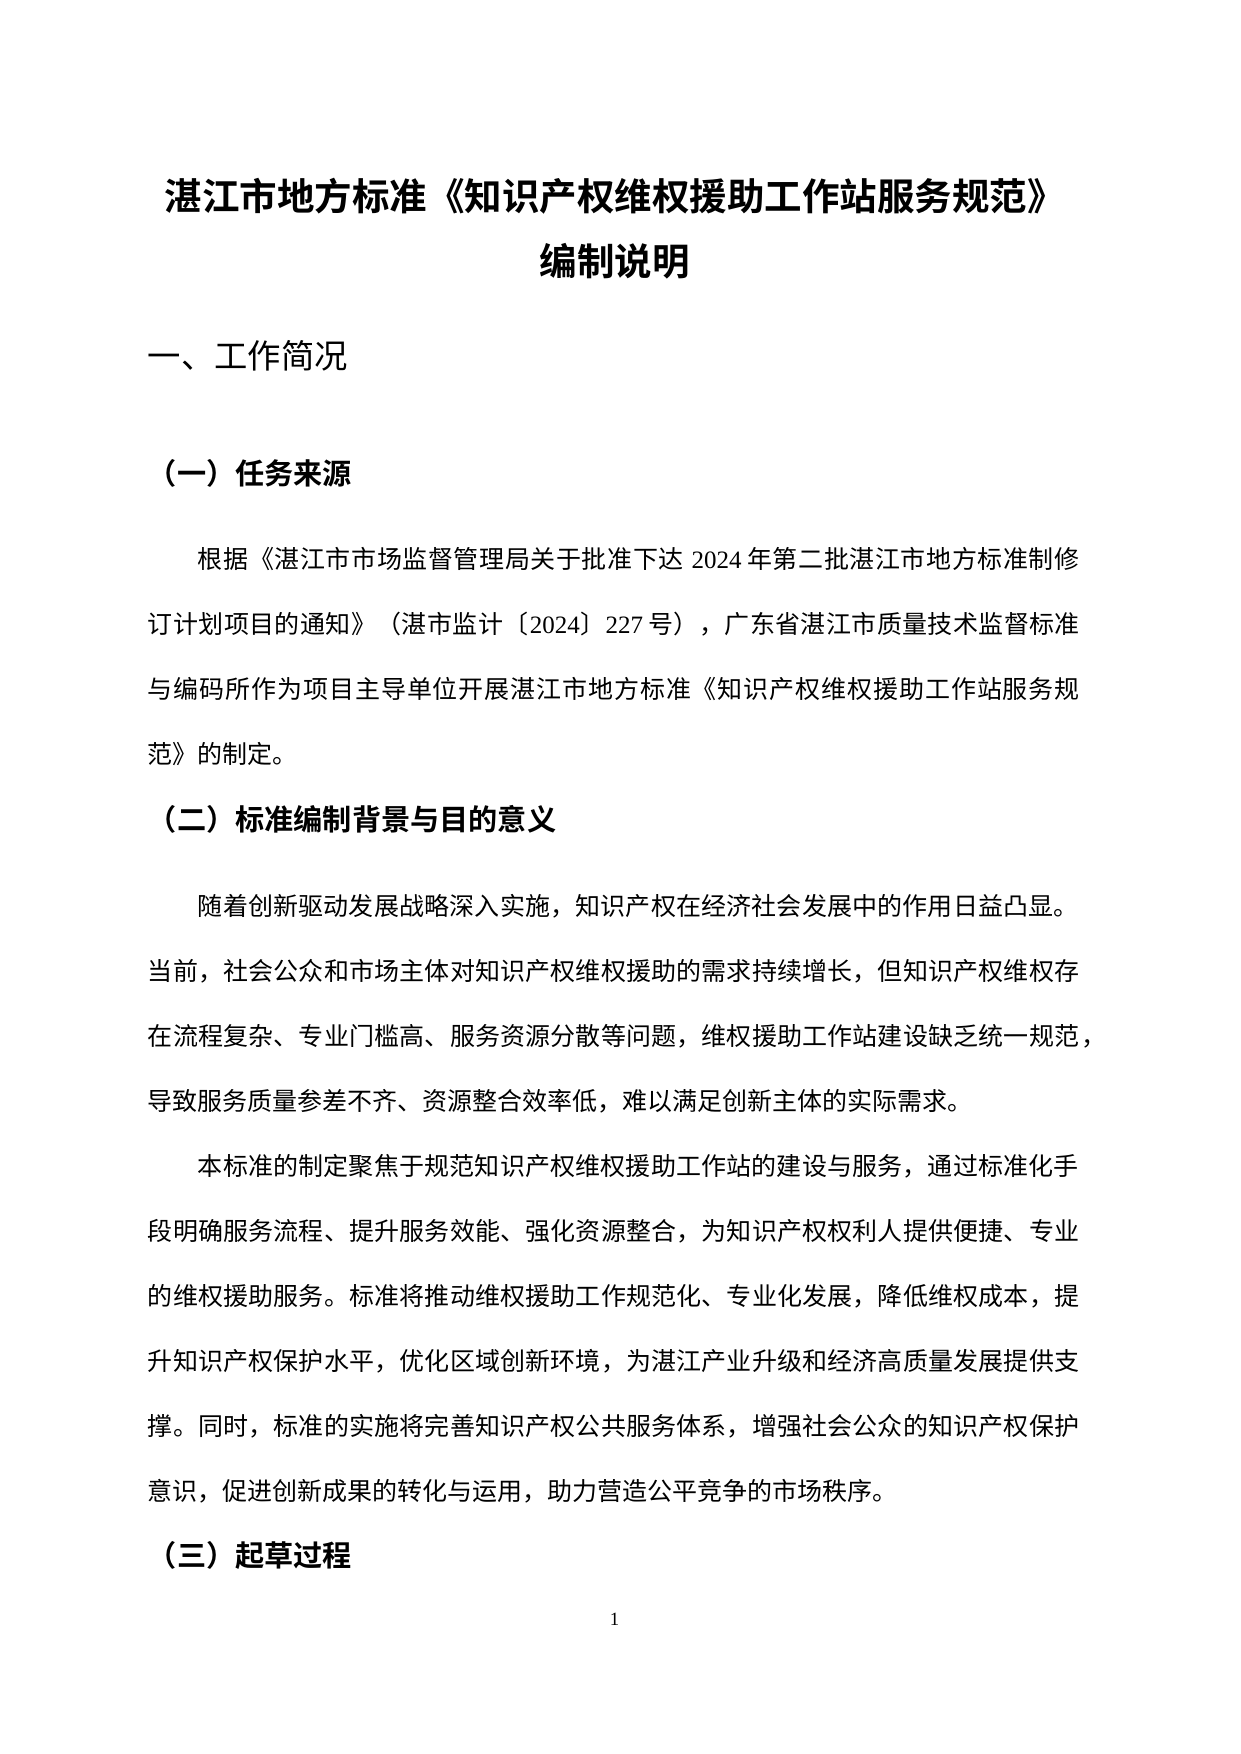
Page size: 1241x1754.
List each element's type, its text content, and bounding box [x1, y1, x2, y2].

text 随着创新驱动发展战略深入实施，知识产权在经济社会发展中的作用日益凸显。当前，社会公众和市场主体对知识产权维权援助的需求持续增长，但知识产权维权存在流程复杂、专业门槛高、服务资源分散等问题，维权援助工作站建设缺乏统一规范，导致服务质量参差不齐、资源整合效率低，难以满足创新主体的实际需求。 [148, 872, 1081, 1132]
text 湛江市地方标准《知识产权维权援助工作站服务规范》 [148, 162, 1081, 227]
text 本标准的制定聚焦于规范知识产权维权援助工作站的建设与服务，通过标准化手段明确服务流程、提升服务效能、强化资源整合，为知识产权权利人提供便捷、专业的维权援助服务。标准将推动维权援助工作规范化、专业化发展，降低维权成本，提升知识产权保护水平，优化区域创新环境，为湛江产业升级和经济高质量发展提供支撑。同时，标准的实施将完善知识产权公共服务体系，增强社会公众的知识产权保护意识，促进创新成果的转化与运用，助力营造公平竞争的市场秩序。 [148, 1132, 1081, 1522]
text （一）任务来源 [148, 439, 1081, 504]
text 一、工作简况 [148, 321, 1081, 386]
text （三）起草过程 [148, 1522, 1081, 1587]
text 根据《湛江市市场监督管理局关于批准下达2024年第二批湛江市地方标准制修订计划项目的通知》（湛市监计〔2024〕227号），广东省湛江市质量技术监督标准与编码所作为项目主导单位开展湛江市地方标准《知识产权维权援助工作站服务规范》的制定。 [148, 526, 1081, 786]
text （二）标准编制背景与目的意义 [148, 786, 1081, 851]
text 编制说明 [148, 227, 1081, 292]
